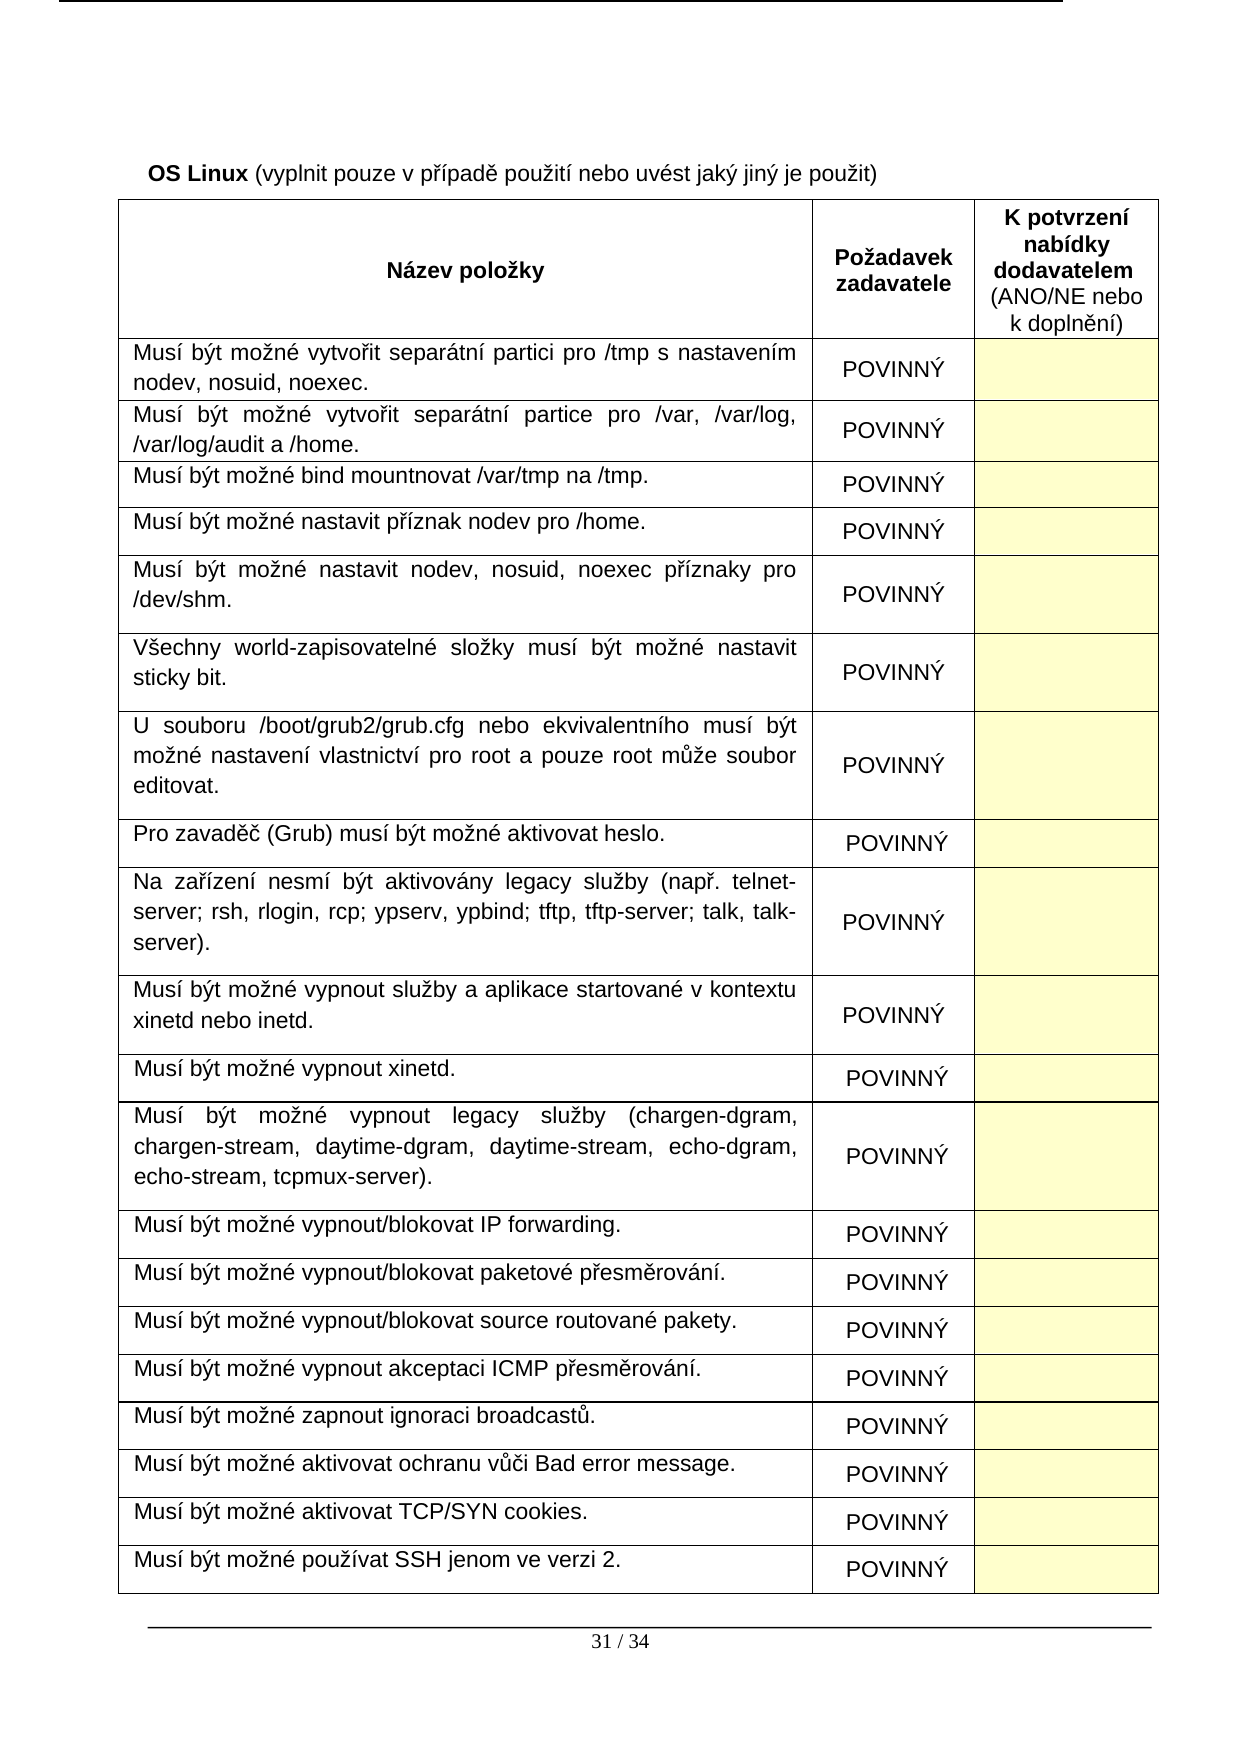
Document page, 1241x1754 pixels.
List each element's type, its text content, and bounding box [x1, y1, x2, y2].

table_cell [975, 556, 1158, 633]
table_cell POVINNÝ [813, 634, 974, 711]
table_cell U souboru /boot/grub2/grub.cfg nebo ekvivalentního musí být možné nastavení vlastnictví pro root a pouze root může soubor editovat. [119, 712, 812, 819]
table_cell POVINNÝ [813, 1403, 974, 1449]
table_cell Musí být možné nastavit příznak nodev pro /home. [119, 508, 812, 554]
table_cell Musí být možné vypnout/blokovat paketové přesměrování. [119, 1259, 812, 1306]
table_cell [975, 1355, 1158, 1401]
table_cell POVINNÝ [813, 1498, 974, 1545]
table_cell [975, 1450, 1158, 1497]
table_cell POVINNÝ [813, 1546, 974, 1593]
table_cell POVINNÝ [813, 820, 974, 867]
table_cell [975, 401, 1158, 461]
table_cell [975, 462, 1158, 507]
table_cell Pro zavaděč (Grub) musí být možné aktivovat heslo. [119, 820, 812, 867]
table_cell Musí být možné vytvořit separátní partici pro /tmp s nastavením nodev, nosuid, noexec. [119, 339, 812, 399]
table_cell Musí být možné vypnout/blokovat IP forwarding. [119, 1211, 812, 1258]
table_cell Musí být možné vypnout služby a aplikace startované v kontextu xinetd nebo inetd. [119, 976, 812, 1053]
table_cell [975, 1403, 1158, 1449]
table_cell Musí být možné vypnout legacy služby (chargen-dgram, chargen-stream, daytime-dgram, daytime-stream, echo-dgram, echo-stream, tcpmux-server). [119, 1103, 812, 1210]
table_cell Musí být možné používat SSH jenom ve verzi 2. [119, 1546, 812, 1593]
table_cell Musí být možné bind mountnovat /var/tmp na /tmp. [119, 462, 812, 507]
table_cell Všechny world-zapisovatelné složky musí být možné nastavit sticky bit. [119, 634, 812, 711]
table_cell POVINNÝ [813, 339, 974, 399]
text OS Linux (vyplnit pouze v případě použití nebo uvést jaký jiný je použit) [148, 160, 1093, 186]
table_cell [975, 976, 1158, 1053]
table_cell POVINNÝ [813, 1103, 974, 1210]
table_cell [975, 1546, 1158, 1593]
table_cell [975, 508, 1158, 554]
table_header K potvrzení nabídky dodavatelem (ANO/NE nebo k doplnění) [975, 200, 1158, 338]
table_cell [975, 820, 1158, 867]
table_cell POVINNÝ [813, 1355, 974, 1401]
table_cell POVINNÝ [813, 508, 974, 554]
table_cell POVINNÝ [813, 976, 974, 1053]
table_cell [975, 1307, 1158, 1353]
table_header Název položky [119, 200, 812, 338]
table_cell [975, 712, 1158, 819]
table_cell POVINNÝ [813, 1259, 974, 1306]
table_cell Musí být možné zapnout ignoraci broadcastů. [119, 1403, 812, 1449]
table_cell POVINNÝ [813, 1211, 974, 1258]
table_cell POVINNÝ [813, 868, 974, 975]
table_cell Musí být možné vypnout akceptaci ICMP přesměrování. [119, 1355, 812, 1401]
table_cell POVINNÝ [813, 462, 974, 507]
table_cell [975, 1211, 1158, 1258]
table_header Požadavek zadavatele [813, 200, 974, 338]
table_cell [975, 1103, 1158, 1210]
table_cell [975, 1498, 1158, 1545]
table_cell POVINNÝ [813, 1307, 974, 1353]
table_cell [975, 1259, 1158, 1306]
table_cell [975, 868, 1158, 975]
table_cell Musí být možné aktivovat ochranu vůči Bad error message. [119, 1450, 812, 1497]
table_cell POVINNÝ [813, 1450, 974, 1497]
table_cell POVINNÝ [813, 556, 974, 633]
table_cell Musí být možné vypnout xinetd. [119, 1055, 812, 1101]
table_cell Musí být možné vytvořit separátní partice pro /var, /var/log, /var/log/audit a /home. [119, 401, 812, 461]
table_cell Musí být možné nastavit nodev, nosuid, noexec příznaky pro /dev/shm. [119, 556, 812, 633]
table_cell Musí být možné vypnout/blokovat source routované pakety. [119, 1307, 812, 1353]
table_cell [975, 1055, 1158, 1101]
table_cell Musí být možné aktivovat TCP/SYN cookies. [119, 1498, 812, 1545]
table_cell [975, 634, 1158, 711]
table_cell Na zařízení nesmí být aktivovány legacy služby (např. telnet-server; rsh, rlogin, rcp; ypserv, ypbind; tftp, tftp-server; talk, talk-server). [119, 868, 812, 975]
table_cell POVINNÝ [813, 712, 974, 819]
table_cell [975, 339, 1158, 399]
table_cell POVINNÝ [813, 1055, 974, 1101]
table_cell POVINNÝ [813, 401, 974, 461]
